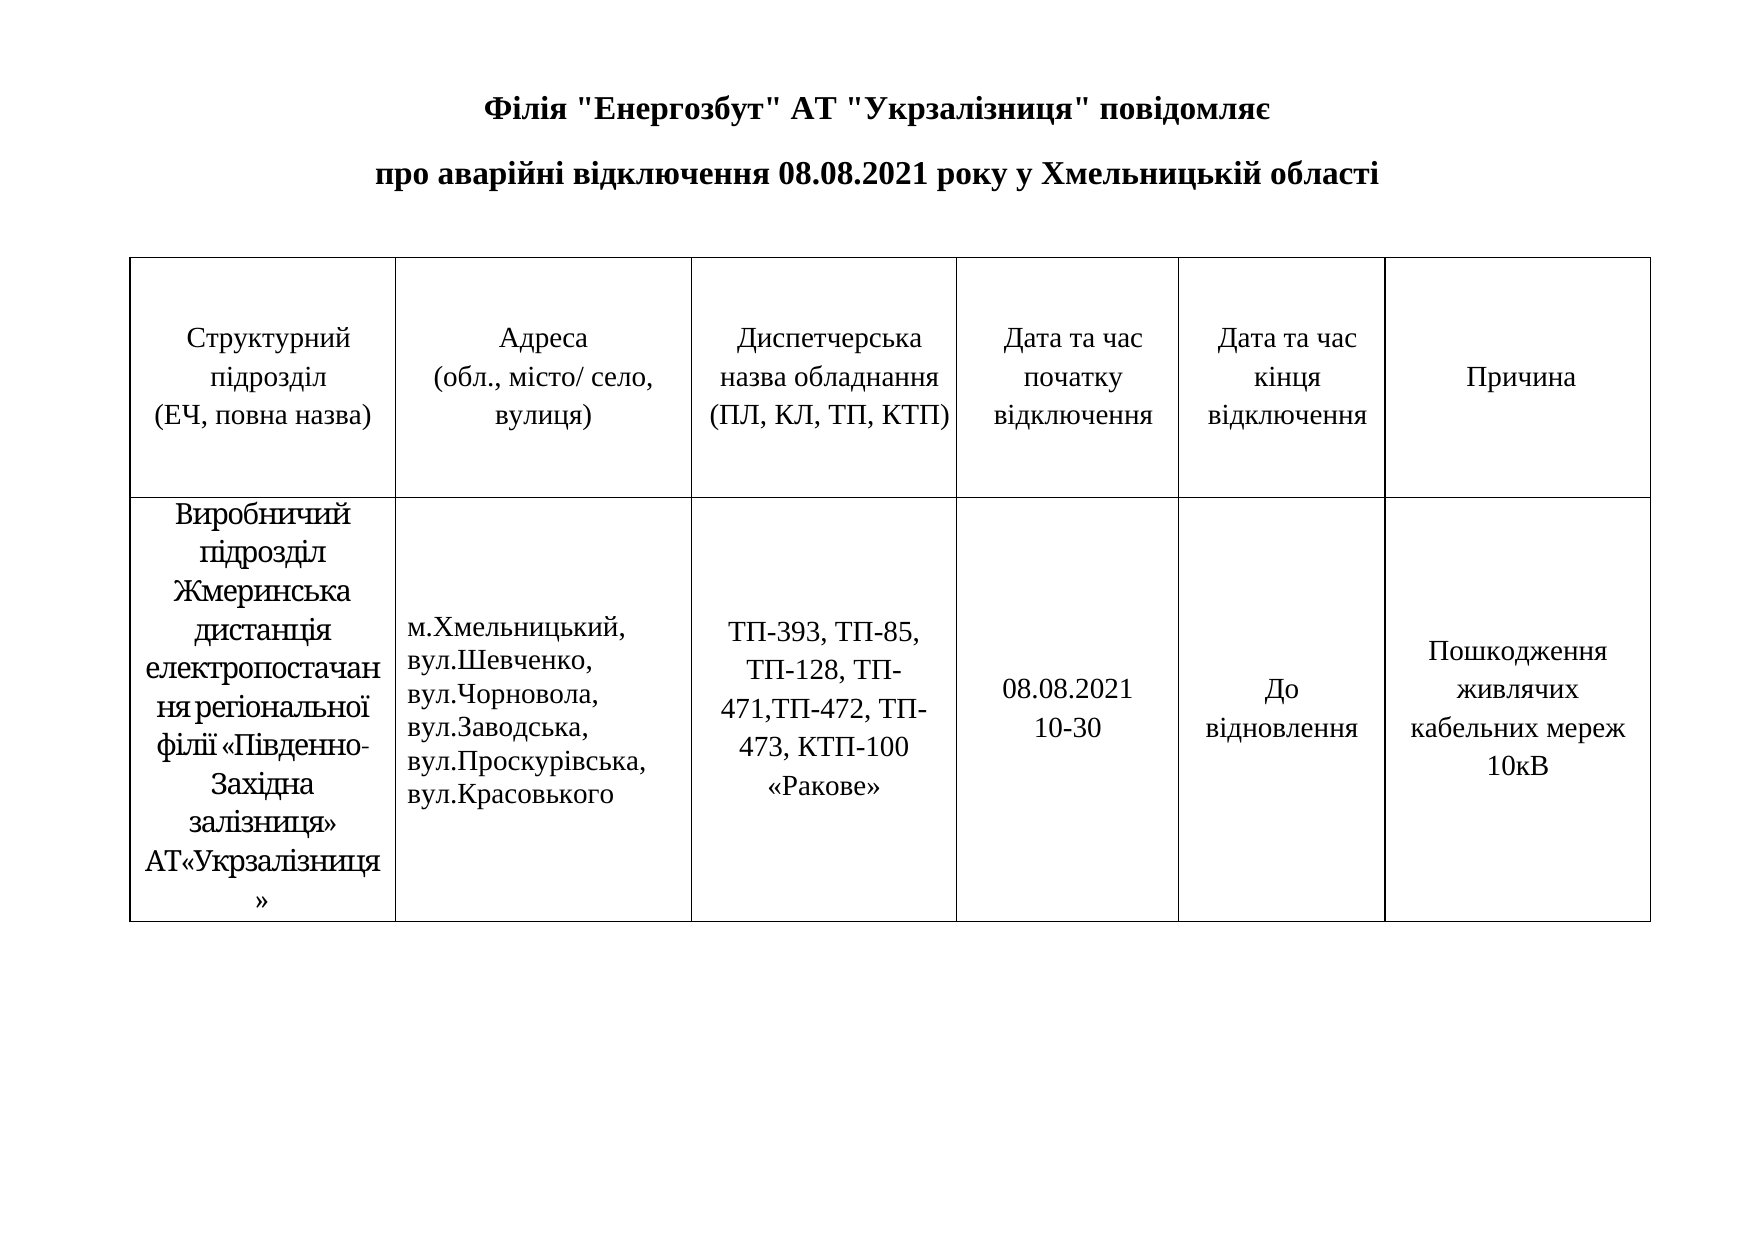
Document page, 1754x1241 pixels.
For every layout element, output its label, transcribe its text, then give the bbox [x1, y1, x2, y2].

table_cell 08.08.2021 10-30 [957, 498, 1178, 921]
table_header Структурний підрозділ (ЕЧ, повна назва) [131, 258, 395, 497]
table_cell ТП-393, ТП-85, ТП-128, ТП-471,ТП-472, ТП-473, КТП-100 «Ракове» [692, 498, 956, 921]
table_cell Пошкодження живлячих кабельних мереж 10кВ [1386, 498, 1650, 921]
table_cell До відновлення [1179, 498, 1384, 921]
table_cell м.Хмельницький, вул.Шевченко, вул.Чорновола, вул.Заводська, вул.Проскурівська, вул.Красовького [396, 498, 691, 921]
table_header Причина [1386, 258, 1650, 497]
text Філія "Енергозбут" АТ "Укрзалізниця" повідомляє [118, 89, 1636, 127]
table_cell Виробничий підрозділ Жмеринська дистанція електропостачання регіональної філії «Південно-Західна залізниця» АТ«Укрзалізниця» [131, 498, 395, 921]
table_header Диспетчерська назва обладнання (ПЛ, КЛ, ТП, КТП) [692, 258, 956, 497]
text про аварійні відключення 08.08.2021 року у Хмельницькій області [118, 153, 1636, 192]
table_header Дата та час кінця відключення [1179, 258, 1384, 497]
table_header Адреса (обл., місто/ село, вулиця) [396, 258, 691, 497]
table_header Дата та час початку відключення [957, 258, 1178, 497]
